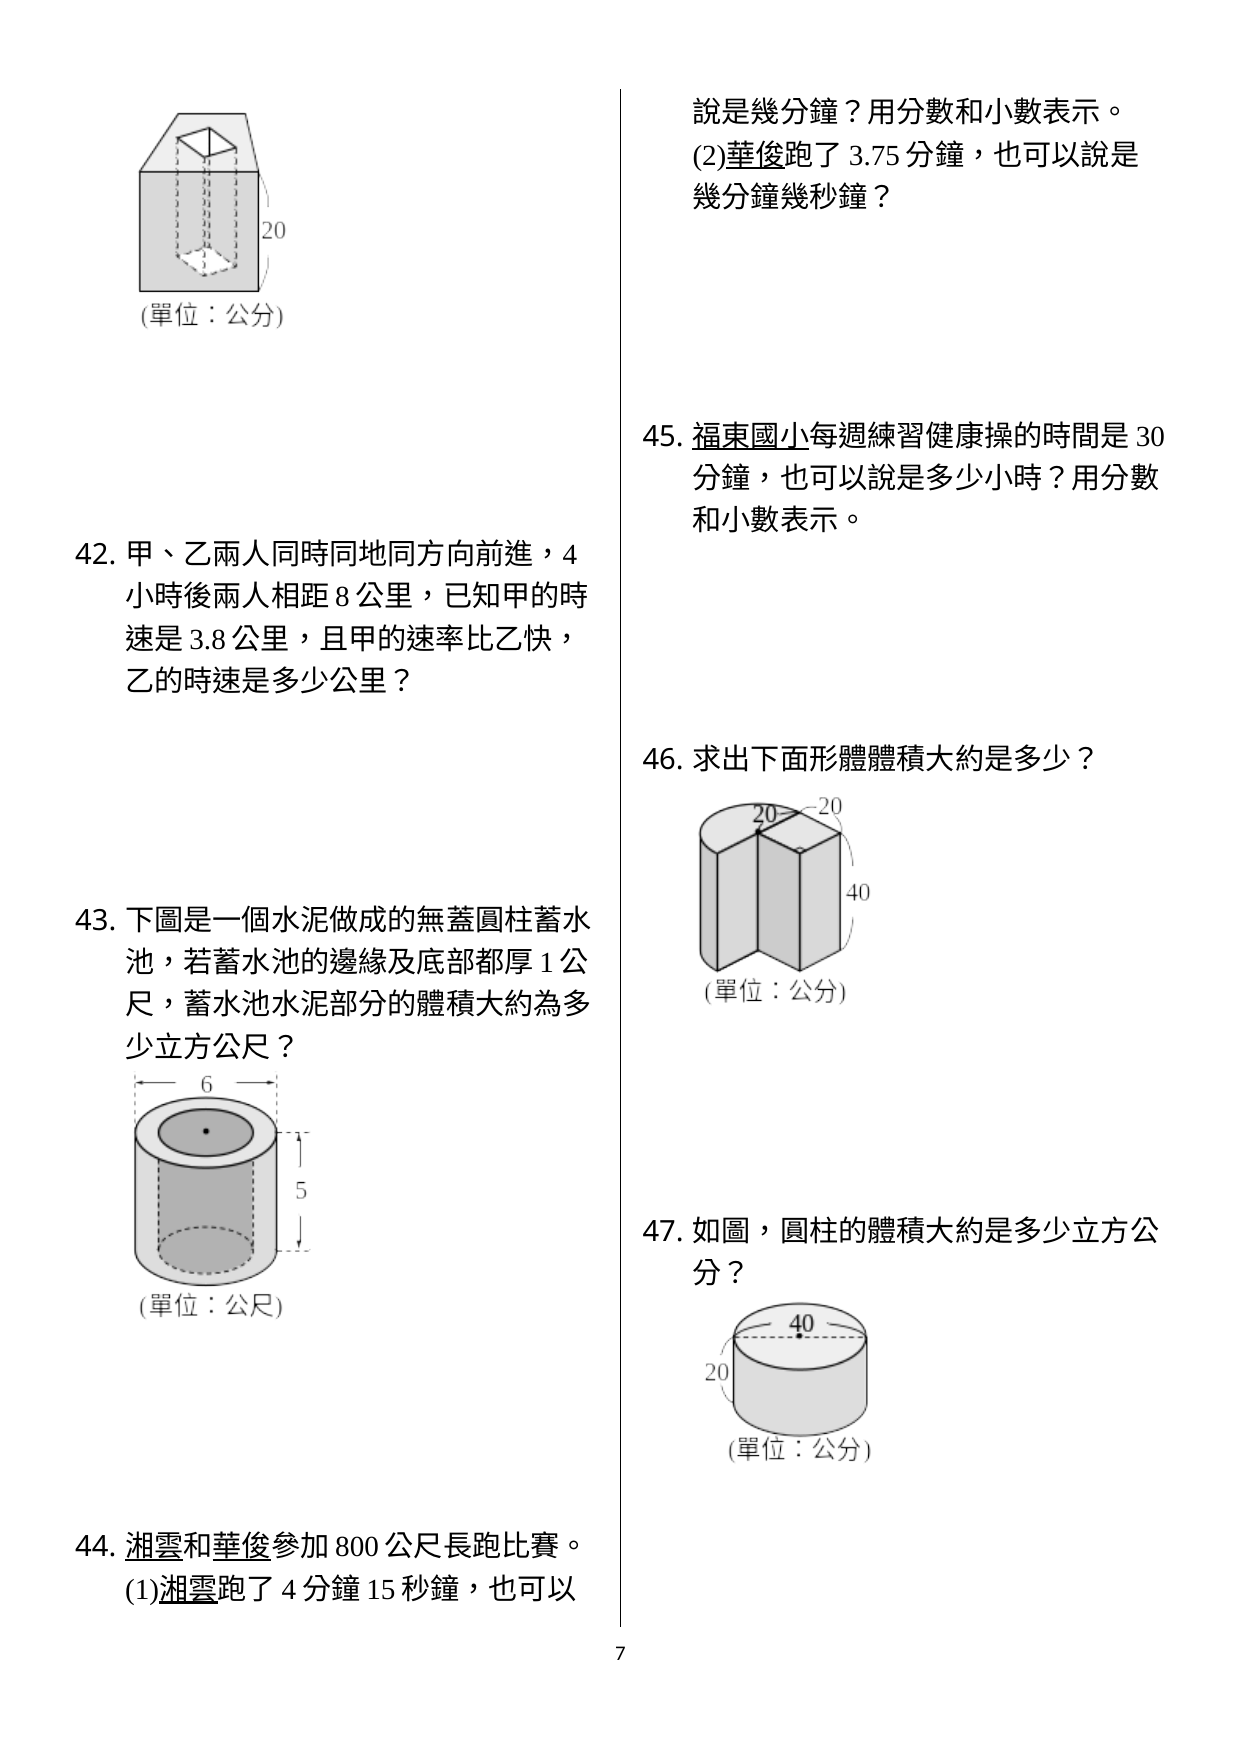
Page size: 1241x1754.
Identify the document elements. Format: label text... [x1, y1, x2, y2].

list 如圖，圓柱的體積大約是多少立方公分？ [642, 1207, 1165, 1473]
list 甲、乙兩人同時同地同方向前進，4小時後兩人相距8公里，已知甲的時速是3.8公里，且甲的速率比乙快，乙的時速是多少公里？ [75, 531, 598, 863]
list 福東國小每週練習健康操的時間是30分鐘，也可以說是多少小時？用分數和小數表示。 [642, 412, 1165, 702]
list 求出下面形體體積大約是多少？ [642, 736, 1165, 1174]
list 湘雲和華俊參加800公尺長跑比賽。 (1)湘雲跑了4分鐘15秒鐘，也可以說是幾分鐘？用分數和小數表示。 (2)華俊跑了3.75分鐘，也可以說是幾分鐘幾秒鐘？ [75, 1523, 598, 1608]
list 下圖是一個水泥做成的無蓋圓柱蓄水池，若蓄水池的邊緣及底部都厚1公尺，蓄水池水泥部分的體積大約為多少立方公尺？ [75, 896, 598, 1489]
list 湘雲和華俊參加800公尺長跑比賽。 (1)湘雲跑了4分鐘15秒鐘，也可以說是幾分鐘？用分數和小數表示。 (2)華俊跑了3.75分鐘，也可以說是幾分鐘幾秒鐘？ [642, 89, 1165, 378]
list 有一個體積2500立方公分的梯形柱，在中間挖了一個底面積是85平方公分的菱形柱後，變成一個空心柱體，如圖，此空心柱體的體積是多少立方公分？ [75, 89, 598, 497]
